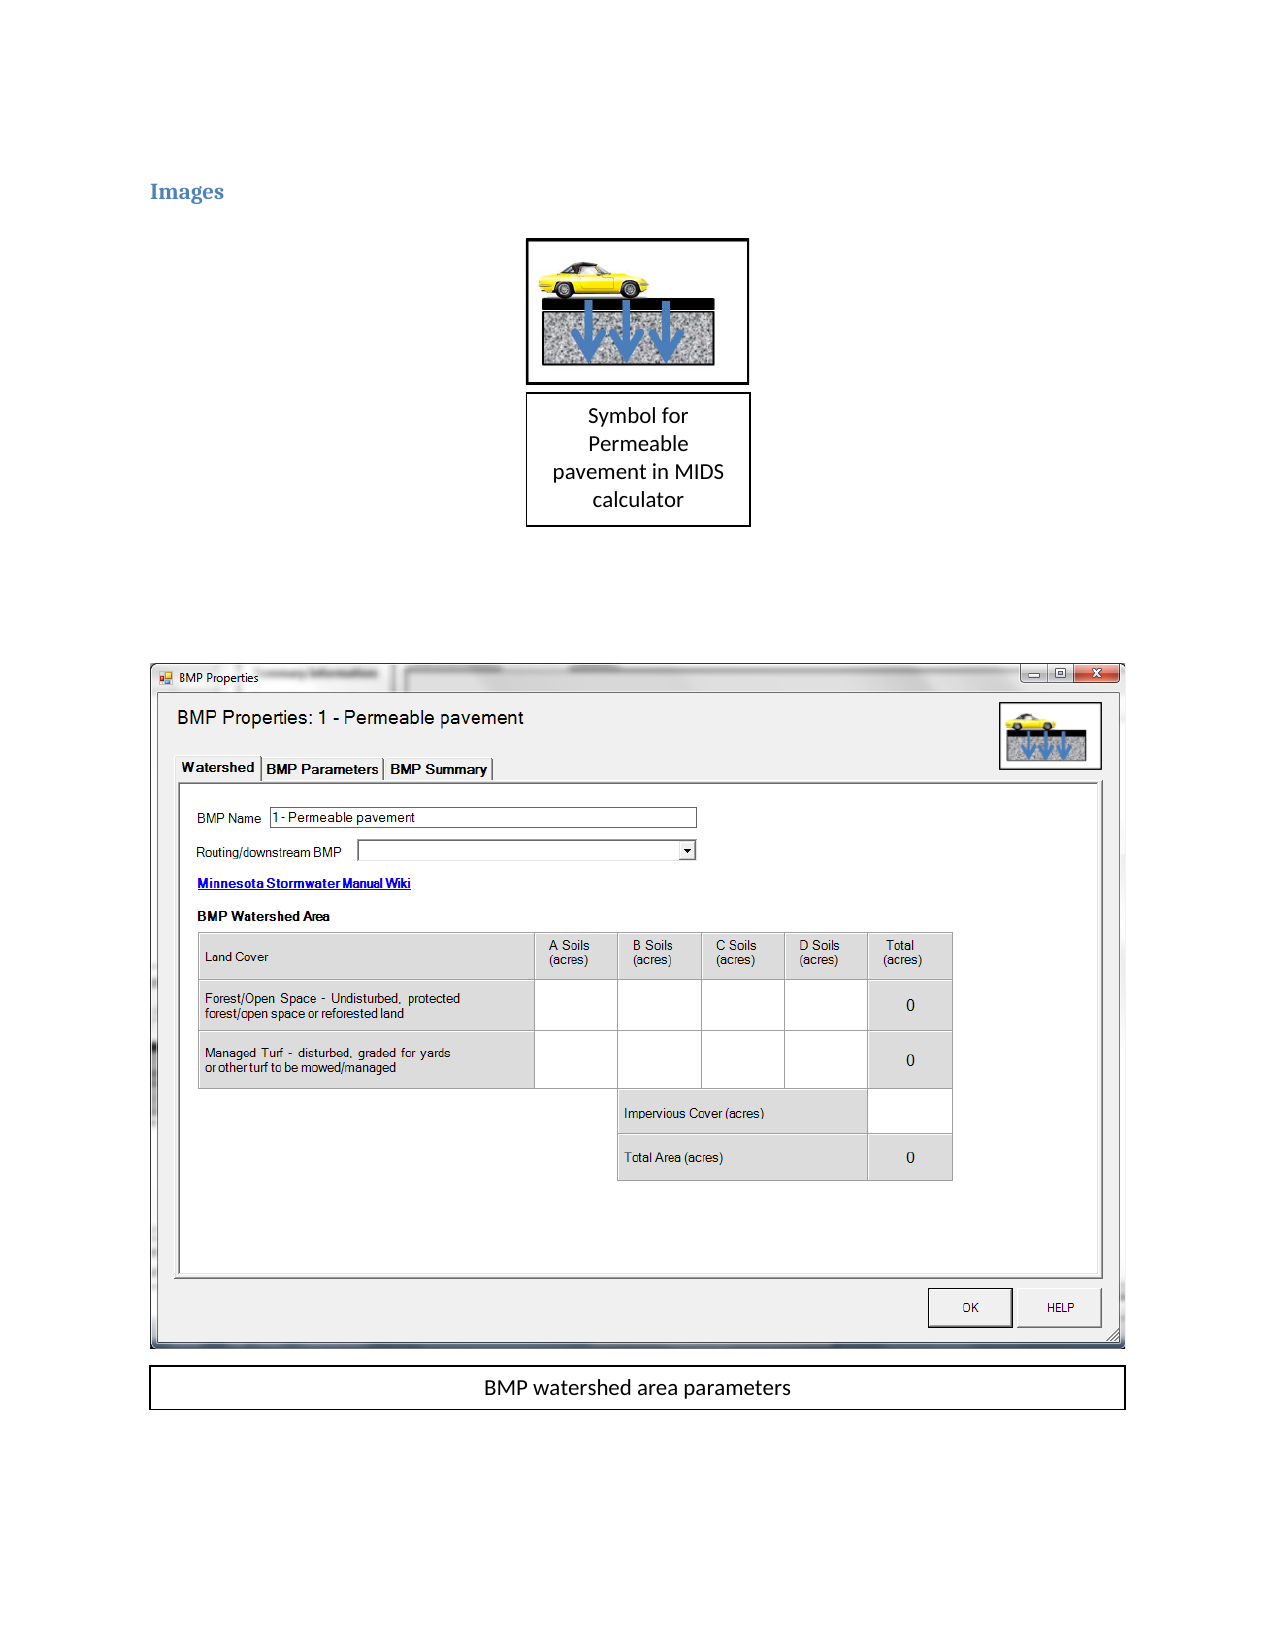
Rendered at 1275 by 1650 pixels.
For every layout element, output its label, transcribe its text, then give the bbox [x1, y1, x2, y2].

subtitle Images [150, 179, 1125, 206]
picture [525, 238, 750, 385]
picture [150, 663, 1125, 1349]
